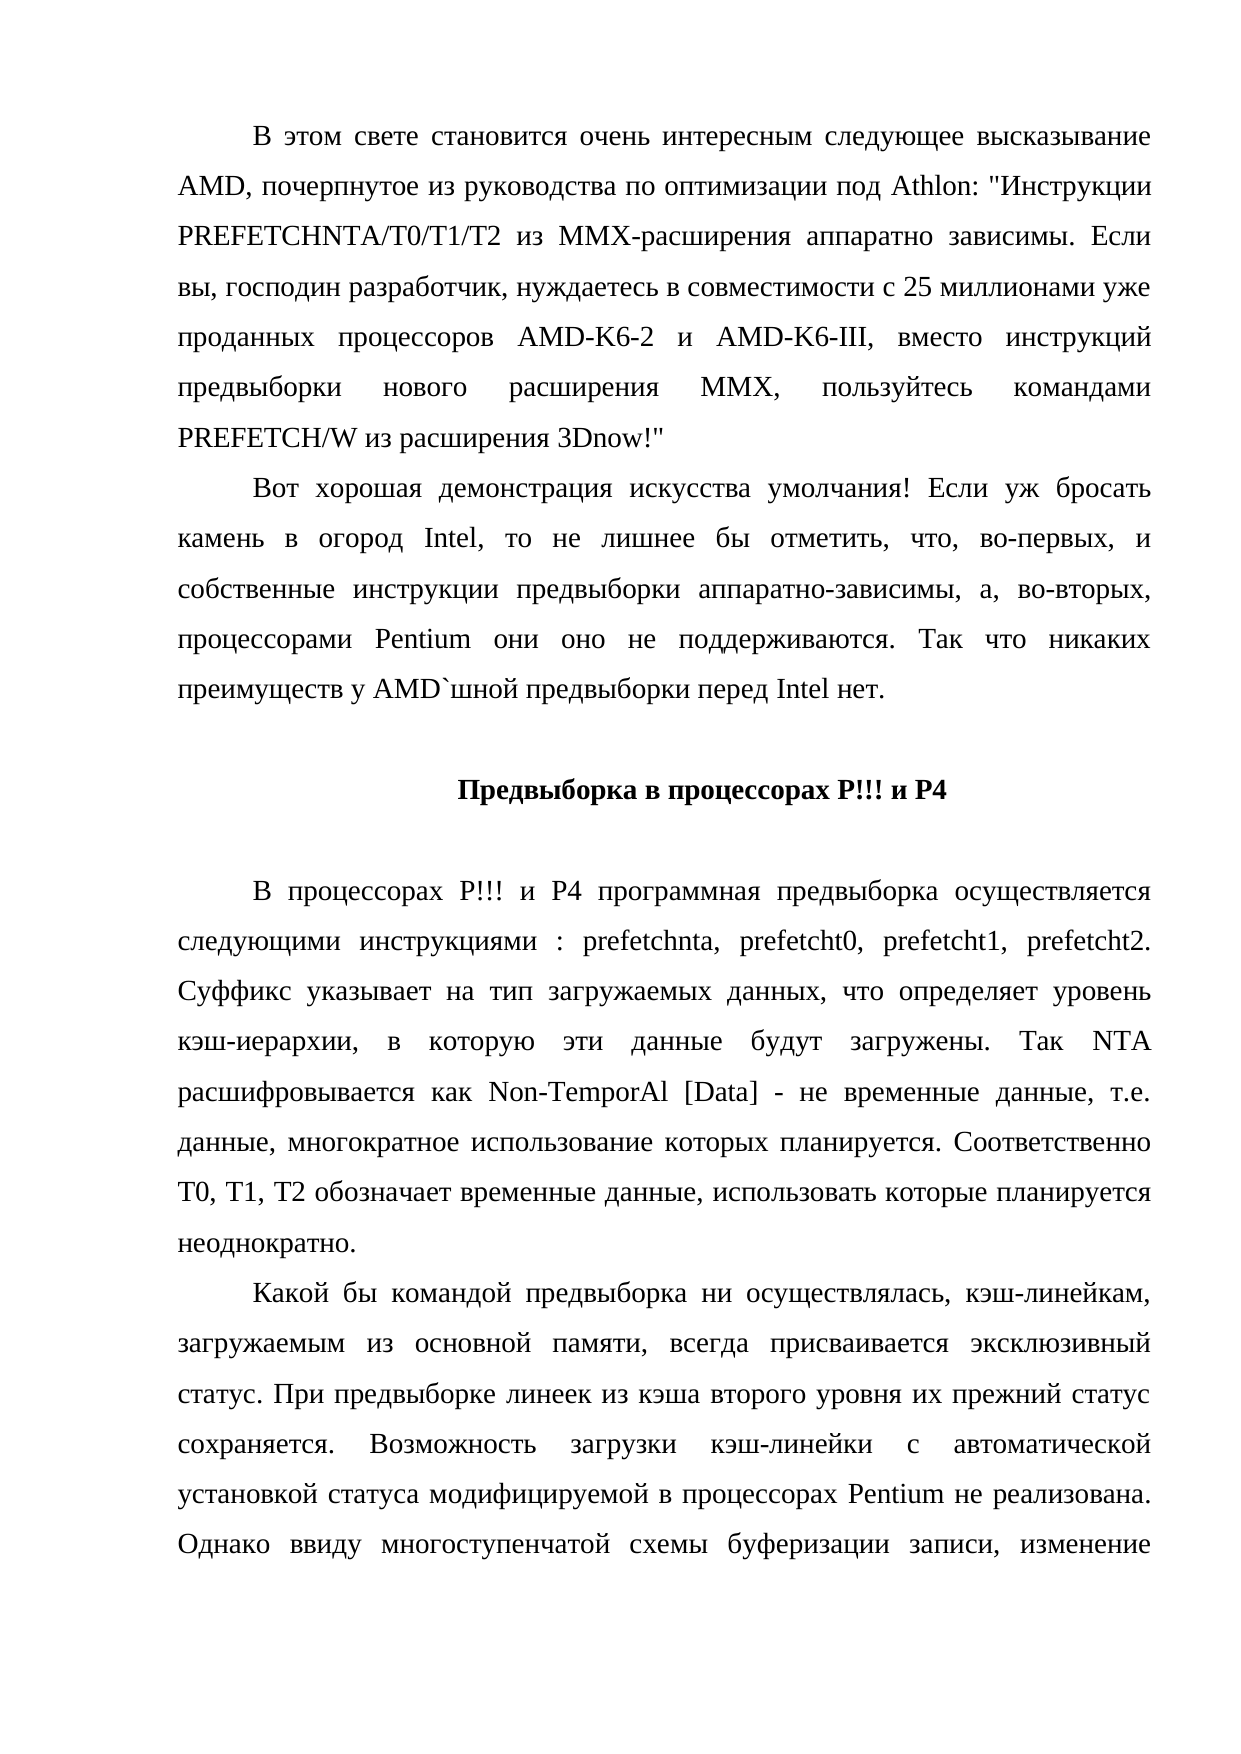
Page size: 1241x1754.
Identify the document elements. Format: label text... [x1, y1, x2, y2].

text Предвыборка в процессорах Р!!! и Р4 [177, 772, 1152, 806]
text В этом свете становится очень интересным следующее высказывание AMD, почерпнутое из руководства по оптимизации под Athlon: "Инструкции PREFETCHNTA/T0/T1/T2 из ММХ-расширения аппаратно зависимы. Если вы, господин разработчик, нуждаетесь в совместимости с 25 миллионами уже проданных процессоров AMD-K6-2 и AMD-K6-III, вместо инструкций предвыборки нового расширения ММХ, пользуйтесь командами PREFETCH/W из расширения 3Dnow!" [177, 118, 1152, 453]
text В процессорах Р!!! и Р4 программная предвыборка осуществляется следующими инструкциями : prefetchnta, prefetcht0, prefetcht1, prefetcht2. Суффикс указывает на тип загружаемых данных, что определяет уровень кэш-иерархии, в которую эти данные будут загружены. Так NTA расшифровывается как Non-TemporAl [Data] - не временные данные, т.е. данные, многократное использование которых планируется. Соответственно Т0, Т1, Т2 обозначает временные данные, использовать которые планируется неоднократно. [177, 873, 1152, 1258]
text Вот хорошая демонстрация искусства умолчания! Если уж бросать камень в огород Intel, то не лишнее бы отметить, что, во-первых, и собственные инструкции предвыборки аппаратно-зависимы, а, во-вторых, процессорами Pentium они оно не поддерживаются. Так что никаких преимуществ у AMD`шной предвыборки перед Intel нет. [177, 470, 1152, 705]
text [177, 1275, 1152, 1560]
